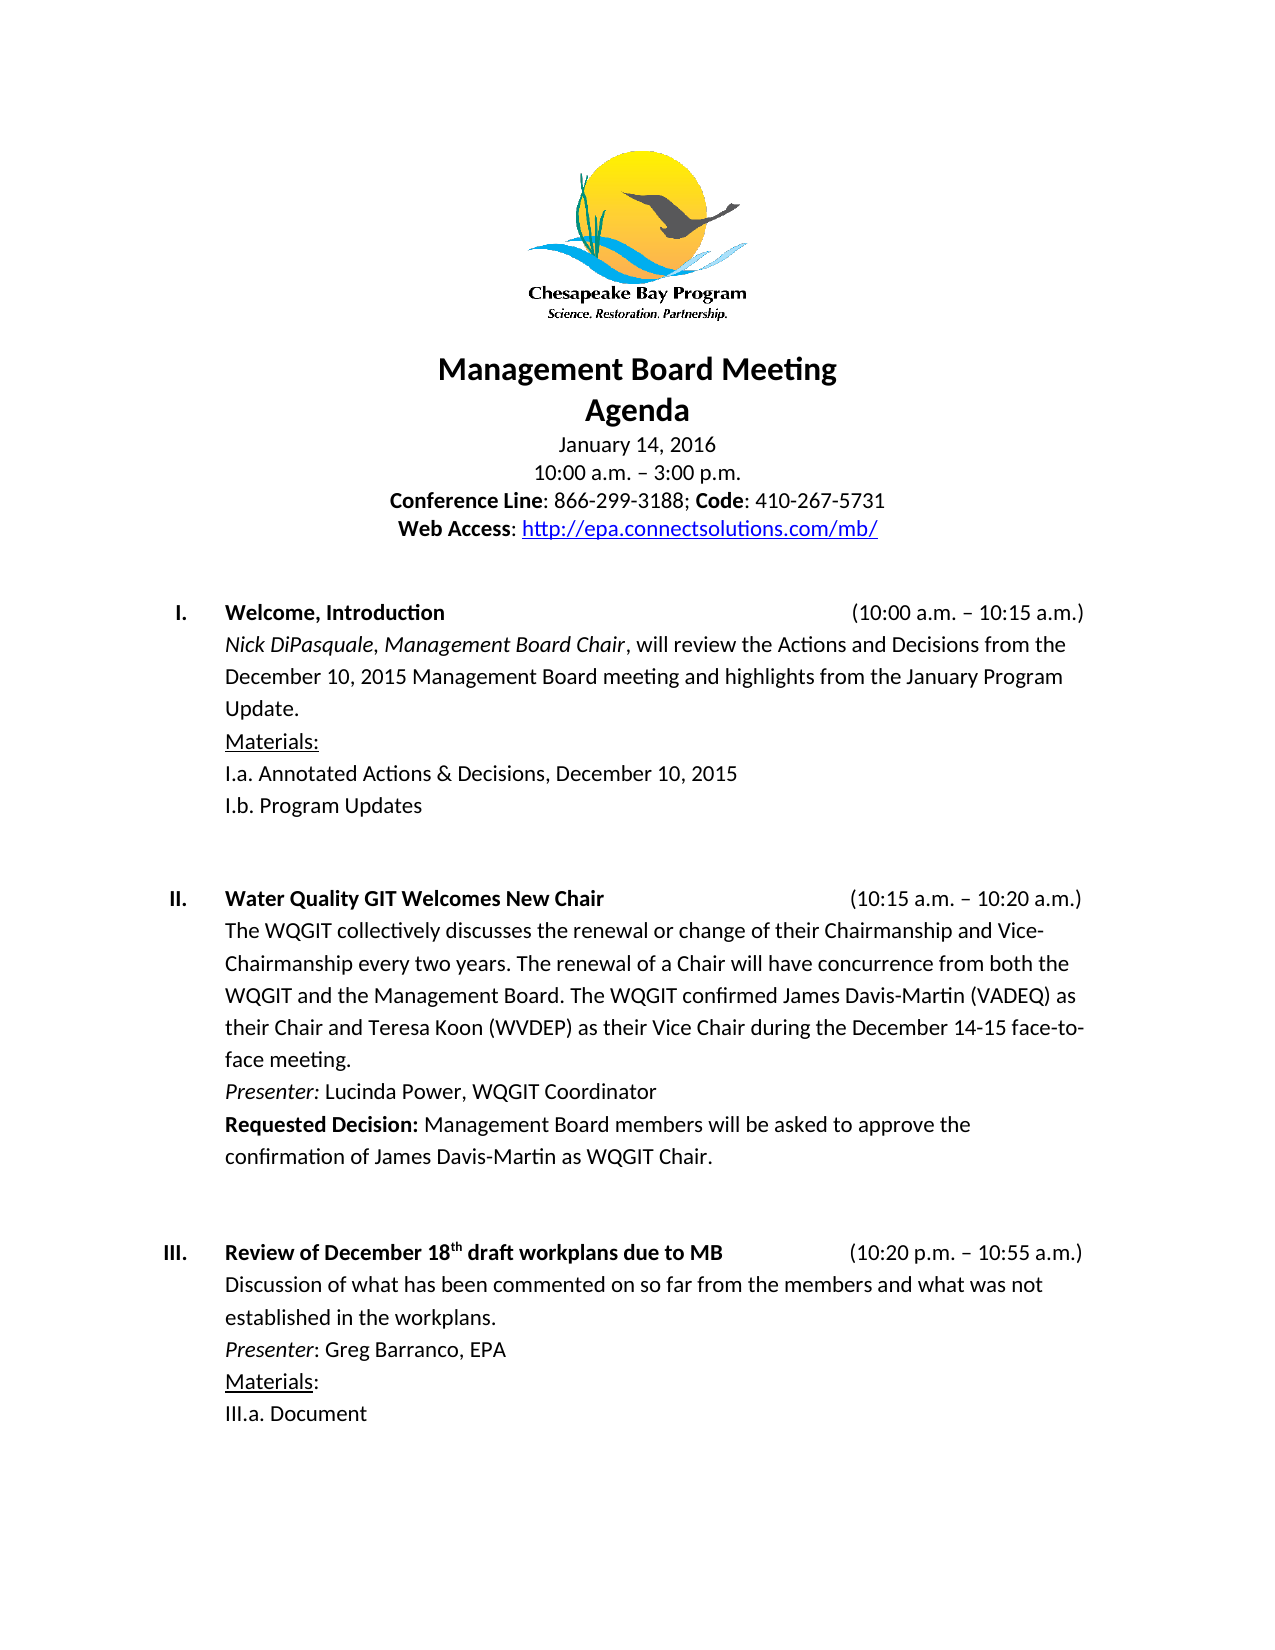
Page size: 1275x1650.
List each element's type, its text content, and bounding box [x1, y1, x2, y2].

list Presenter: Lucinda Power, WQGIT Coordinator [225, 1077, 1087, 1106]
picture [526, 150, 748, 321]
list Materials: [225, 1367, 1087, 1395]
list I.a. Annotated Actions & Decisions, December 10, 2015 [225, 759, 1087, 787]
text Conference Line: 866-299-3188; Code: 410-267-5731 [187, 486, 1087, 514]
list The WQGIT collectively discusses the renewal or change of their Chairmanship and Vice-Chairmanship every two years. The renewal of a Chair will have concurrence from both the WQGIT and the Management Board. The WQGIT confirmed James Davis-Martin (VADEQ) as their Chair and Teresa Koon (WVDEP) as their Vice Chair during the December 14-15 face-to-face meeting. [225, 917, 1087, 1073]
text 10:00 a.m. – 3:00 p.m. [187, 458, 1087, 486]
list III.a. Document [225, 1399, 1087, 1427]
text Web Access: http://epa.connectsolutions.com/mb/ [187, 514, 1087, 542]
list Materials: [225, 727, 1087, 755]
list Presenter: Greg Barranco, EPA [225, 1335, 1087, 1363]
text January 14, 2016 [187, 430, 1087, 458]
list I.b. Program Updates [225, 791, 1087, 819]
list Discussion of what has been commented on so far from the members and what was not established in the workplans. [225, 1271, 1087, 1331]
list Requested Decision: Management Board members will be asked to approve the confirmation of James Davis-Martin as WQGIT Chair. [225, 1110, 1087, 1170]
list Nick DiPasquale, Management Board Chair, will review the Actions and Decisions from the December 10, 2015 Management Board meeting and highlights from the January Program Update. [225, 630, 1087, 723]
list Welcome, Introduction (10:00 a.m. – 10:15 a.m.) [187, 598, 1087, 626]
text Agenda [187, 389, 1087, 430]
text Management Board Meeting [187, 348, 1087, 389]
list Water Quality GIT Welcomes New Chair (10:15 a.m. – 10:20 a.m.) [187, 884, 1087, 912]
list Review of December 18th draft workplans due to MB (10:20 p.m. – 10:55 a.m.) [187, 1238, 1087, 1266]
